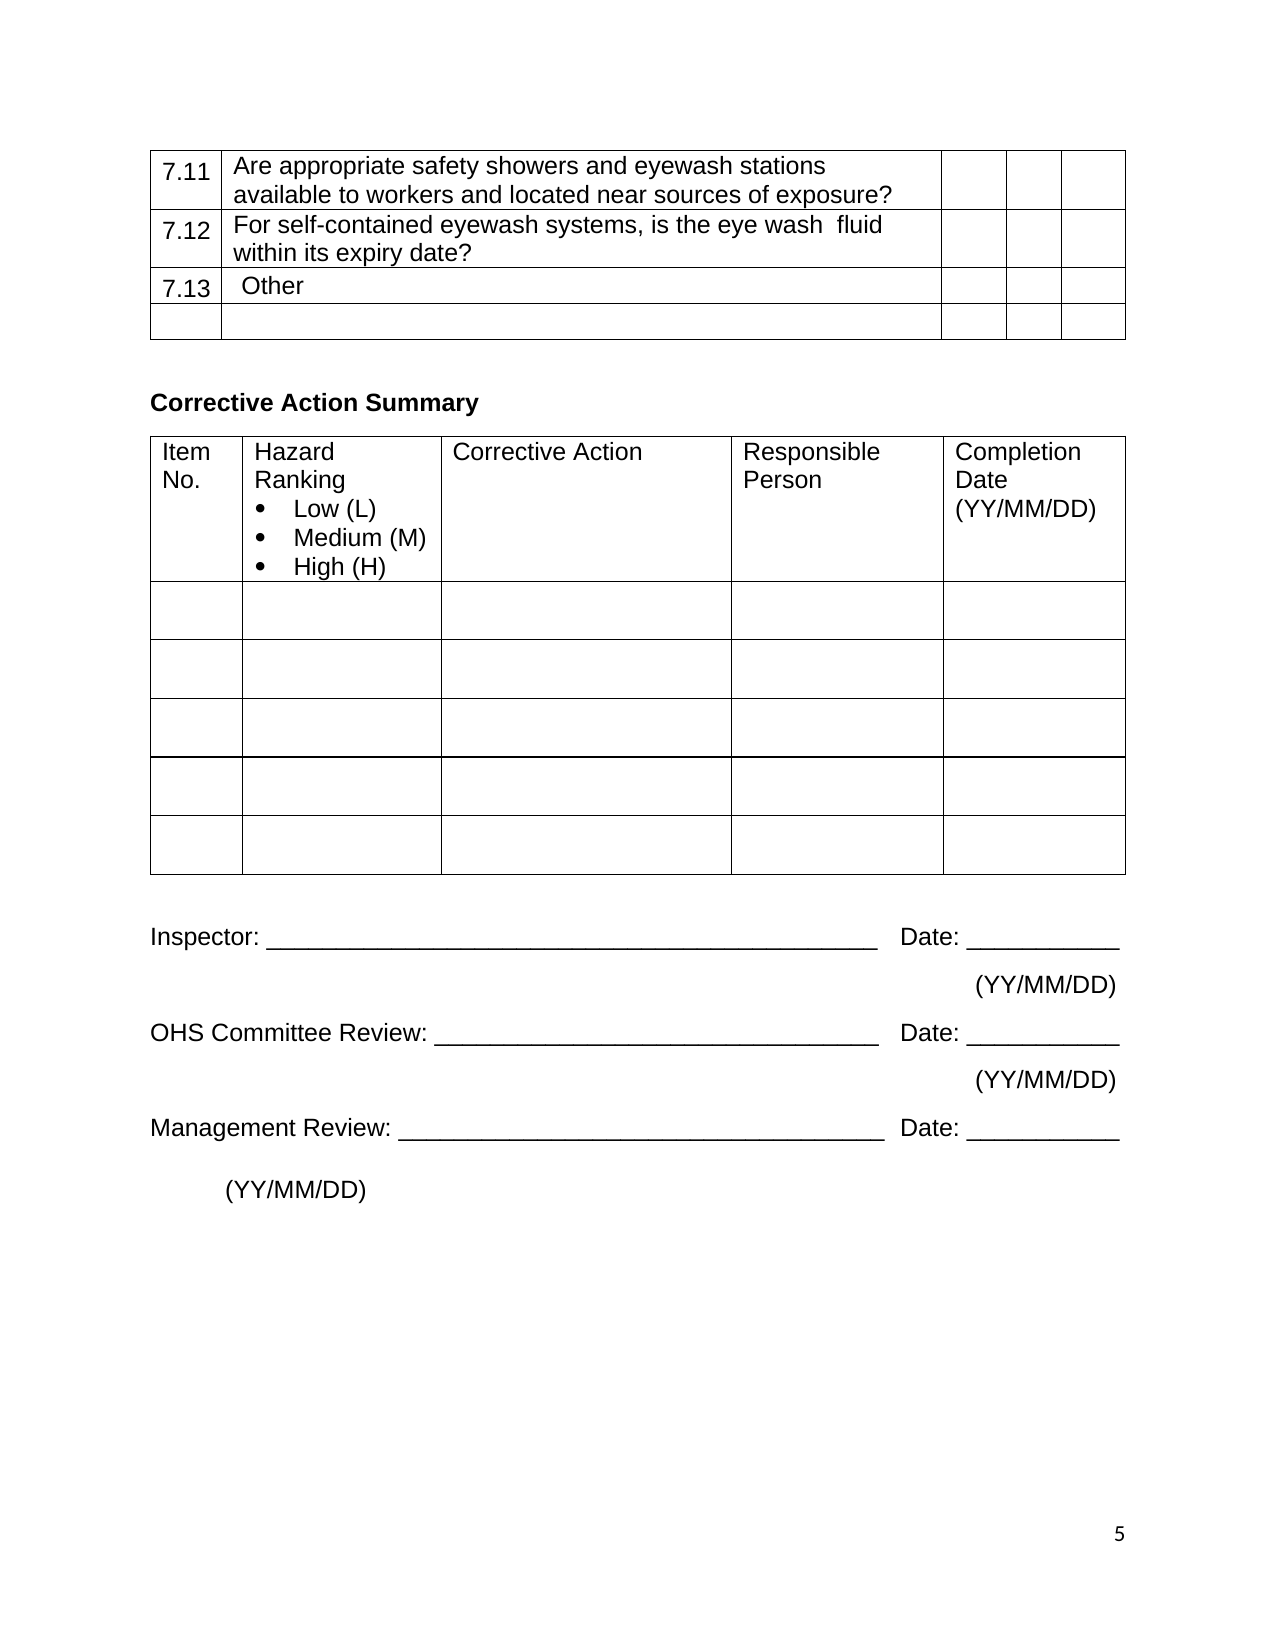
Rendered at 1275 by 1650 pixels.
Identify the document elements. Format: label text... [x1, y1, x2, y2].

table_cell [442, 758, 731, 815]
table_cell [944, 758, 1125, 815]
table_cell [732, 640, 943, 698]
text (YY/MM/DD) [150, 970, 1125, 999]
table_cell [151, 758, 242, 815]
text Corrective Action Summary [150, 388, 1125, 417]
table_cell [1007, 304, 1061, 339]
table_cell [942, 268, 1006, 303]
table_cell [942, 210, 1006, 267]
table_cell [442, 640, 731, 698]
text (YY/MM/DD) [150, 1065, 1125, 1094]
table_header Responsible Person [732, 437, 943, 581]
table_cell 7.13 [151, 268, 221, 303]
table_cell Are appropriate safety showers and eyewash stations available to workers and located near sources of exposure? [222, 151, 941, 208]
table_cell 7.12 [151, 210, 221, 267]
text Inspector: ____________________________________________ Date: ___________ [150, 922, 1125, 951]
table_cell [944, 582, 1125, 639]
table_cell [243, 699, 441, 756]
table_cell [243, 640, 441, 698]
table_cell [942, 151, 1006, 208]
table_cell [732, 699, 943, 756]
table_cell [243, 816, 441, 873]
table_cell [222, 304, 941, 339]
table_cell For self-contained eyewash systems, is the eye wash fluid within its expiry date? [222, 210, 941, 267]
table_cell [1062, 210, 1125, 267]
table_cell [732, 816, 943, 873]
table_cell Other [222, 268, 941, 303]
table_cell [1062, 151, 1125, 208]
table_cell [1062, 304, 1125, 339]
table_header Item No. [151, 437, 242, 581]
table_cell [442, 816, 731, 873]
text OHS Committee Review: ________________________________ Date: ___________ [150, 1018, 1125, 1046]
table_cell [442, 699, 731, 756]
table_cell [151, 582, 242, 639]
table_cell [942, 304, 1006, 339]
table_cell [944, 699, 1125, 756]
table_cell [1007, 151, 1061, 208]
table_cell [944, 816, 1125, 873]
table_cell [151, 699, 242, 756]
text Management Review: ___________________________________ Date: ___________ (YY/MM/DD) [150, 1113, 1125, 1204]
table_header Hazard Ranking Low (L) Medium (M) High (H) [243, 437, 441, 581]
table_cell [243, 582, 441, 639]
table_cell 7.11 [151, 151, 221, 208]
table_cell [1062, 268, 1125, 303]
table_cell [1007, 268, 1061, 303]
table_cell [151, 640, 242, 698]
table_cell [944, 640, 1125, 698]
table_cell [442, 582, 731, 639]
table_header Completion Date (YY/MM/DD) [944, 437, 1125, 581]
table_cell [151, 304, 221, 339]
table_cell [732, 582, 943, 639]
table_header Corrective Action [442, 437, 731, 581]
table_cell [1007, 210, 1061, 267]
table_cell [243, 758, 441, 815]
table_cell [151, 816, 242, 873]
table_cell [732, 758, 943, 815]
